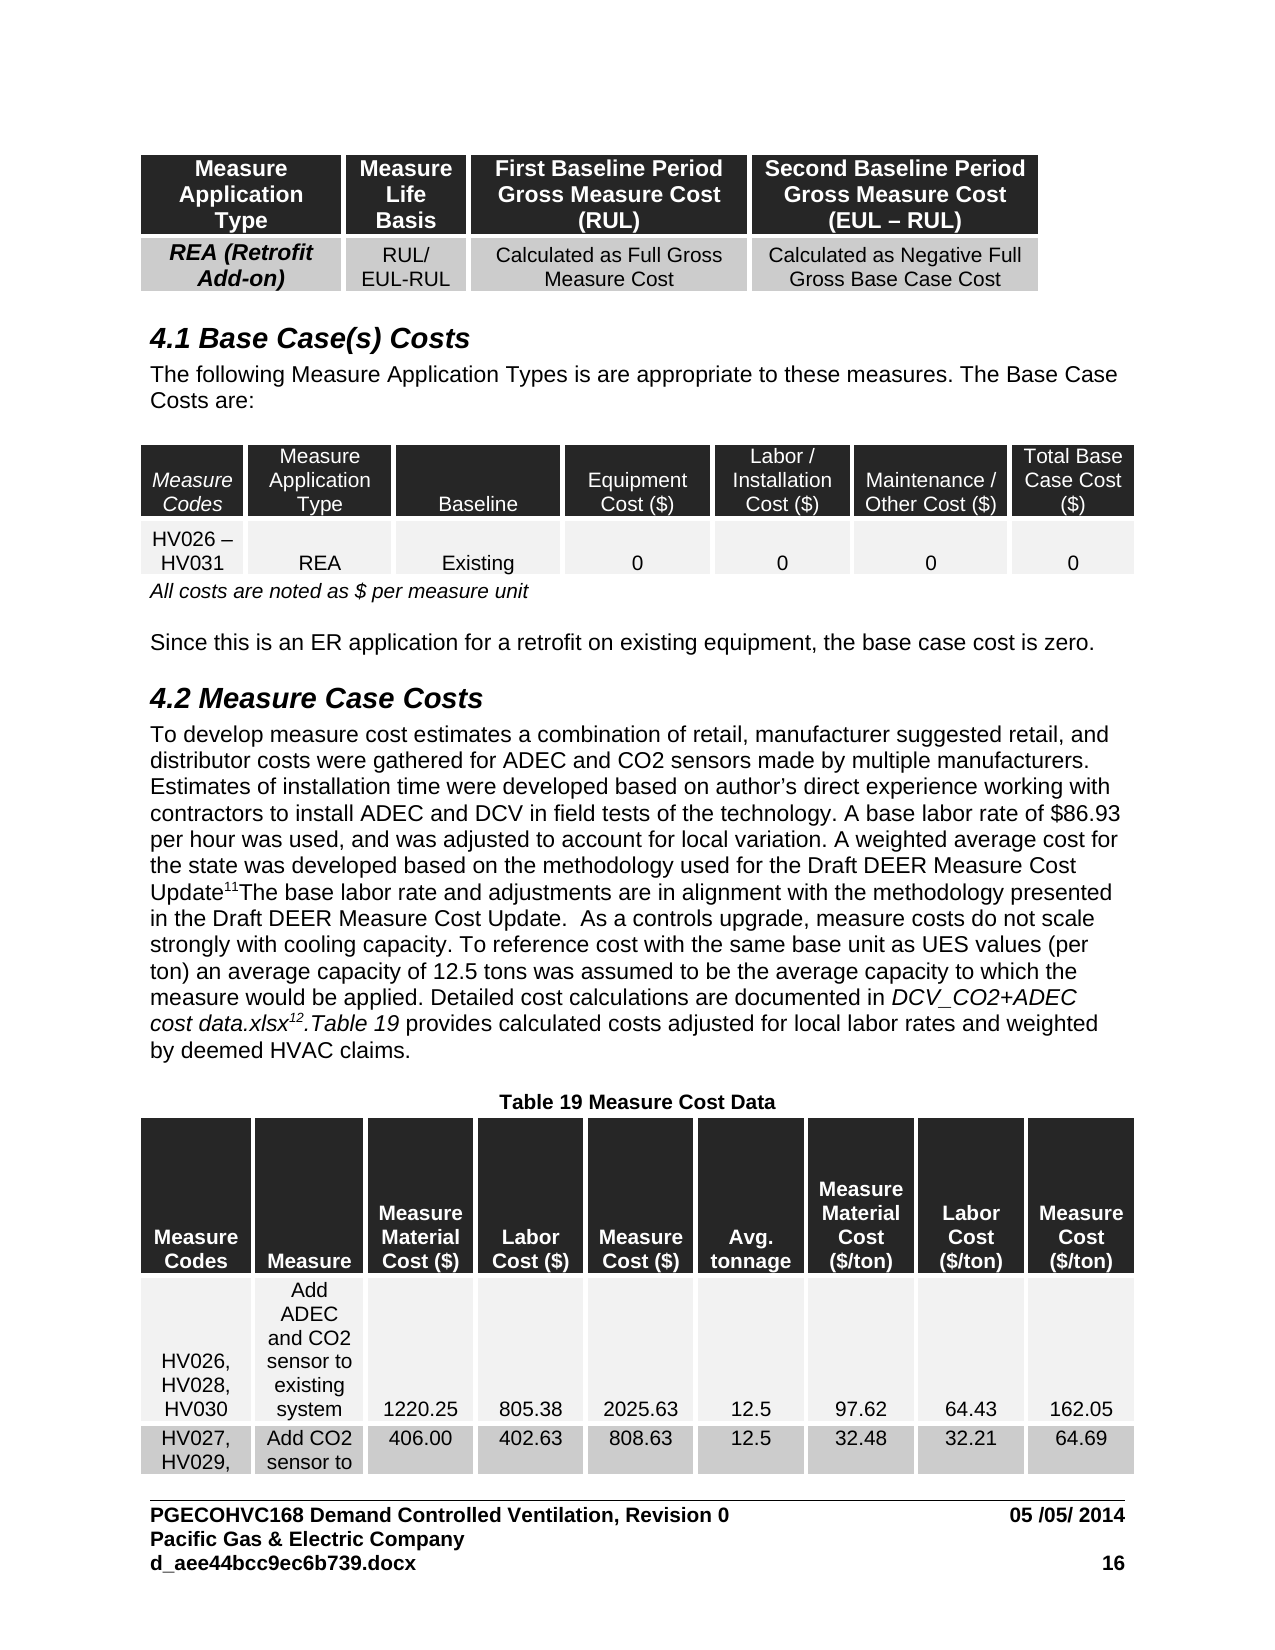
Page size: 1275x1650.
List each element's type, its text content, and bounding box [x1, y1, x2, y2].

table_header Maintenance / Other Cost ($) [854, 445, 1007, 516]
table_cell Existing [396, 521, 560, 574]
table_header Labor / Installation Cost ($) [715, 445, 850, 516]
table_cell 64.69 [1028, 1426, 1134, 1474]
text Since this is an ER application for a retrofit on existing equipment, the base case cost is zero. [150, 629, 1125, 656]
table_cell RUL/ EUL-RUL [346, 238, 466, 291]
table_cell REA (Retrofit Add-on) [141, 238, 341, 291]
table_cell HV026 – HV031 [141, 521, 243, 574]
table_header Measure Application Type [141, 155, 341, 234]
table_header First Baseline Period Gross Measure Cost (RUL) [471, 155, 747, 234]
text The following Measure Application Types is are appropriate to these measures. The Base Case Costs are: [150, 361, 1125, 413]
table_cell Calculated as Negative Full Gross Base Case Cost [752, 238, 1038, 291]
table_cell 402.63 [478, 1426, 583, 1474]
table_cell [255, 1426, 363, 1474]
table_cell 12.5 [698, 1278, 804, 1421]
table_header Second Baseline Period Gross Measure Cost (EUL – RUL) [752, 155, 1038, 234]
table_cell 808.63 [588, 1426, 693, 1474]
text All costs are noted as $ per measure unit [150, 579, 1125, 603]
table_cell 97.62 [808, 1278, 914, 1421]
table_header Measure Application Type [248, 445, 391, 516]
table_header Avg. tonnage [698, 1118, 804, 1273]
table_header Total Base Case Cost ($) [1012, 445, 1134, 516]
table_header Measure Cost ($/ton) [1028, 1118, 1134, 1273]
table_cell 32.21 [918, 1426, 1024, 1474]
table_header Measure [255, 1118, 363, 1273]
table_cell 12.5 [698, 1426, 804, 1474]
table_header Baseline [396, 445, 560, 516]
table_header Measure Material Cost ($/ton) [808, 1118, 914, 1273]
table_cell HV026, HV028, HV030 [141, 1278, 251, 1421]
subtitle 4.1 Base Case(s) Costs [150, 321, 1125, 354]
table_header Measure Codes [141, 1118, 251, 1273]
table_cell 406.00 [368, 1426, 473, 1474]
subtitle 4.2 Measure Case Costs [150, 681, 1125, 714]
table_header Equipment Cost ($) [565, 445, 710, 516]
table_header Measure Cost ($) [588, 1118, 693, 1273]
table_header Measure Material Cost ($) [368, 1118, 473, 1273]
table_cell 0 [565, 521, 710, 574]
table_header Labor Cost ($) [478, 1118, 583, 1273]
table_cell Calculated as Full Gross Measure Cost [471, 238, 747, 291]
table_cell 162.05 [1028, 1278, 1134, 1421]
table_cell 0 [715, 521, 850, 574]
table_cell 0 [1012, 521, 1134, 574]
table_cell 805.38 [478, 1278, 583, 1421]
table_cell REA [248, 521, 391, 574]
table_cell 0 [854, 521, 1007, 574]
text To develop measure cost estimates a combination of retail, manufacturer suggested retail, and distributor costs were gathered for ADEC and CO2 sensors made by multiple manufacturers. Estimates of installation time were developed based on author’s direct experience working with contractors to install ADEC and DCV in field tests of the technology. A base labor rate of $86.93 per hour was used, and was adjusted to account for local variation. A weighted average cost for the state was developed based on the methodology used for the Draft DEER Measure Cost UpdateThe base labor rate and adjustments are in alignment with the methodology presented in the Draft DEER Measure Cost Update. As a controls upgrade, measure costs do not scale strongly with cooling capacity. To reference cost with the same base unit as UES values (per ton) an average capacity of 12.5 tons was assumed to be the average capacity to which the measure would be applied. Detailed cost calculations are documented in DCV_CO2+ADEC cost data.xlsx.Table 19 provides calculated costs adjusted for local labor rates and weighted by deemed HVAC claims. [150, 721, 1125, 1063]
table_header Measure Codes [141, 445, 243, 516]
table_header Labor Cost ($/ton) [918, 1118, 1024, 1273]
text Table 19 Measure Cost Data [150, 1089, 1125, 1113]
table_cell Add ADEC and CO2 sensor to existing system [255, 1278, 363, 1421]
table_cell 2025.63 [588, 1278, 693, 1421]
table_cell HV027, HV029, HV031 [141, 1426, 251, 1474]
table_cell 32.48 [808, 1426, 914, 1474]
table_header Measure Life Basis [346, 155, 466, 234]
table_cell 64.43 [918, 1278, 1024, 1421]
table_cell 1220.25 [368, 1278, 473, 1421]
